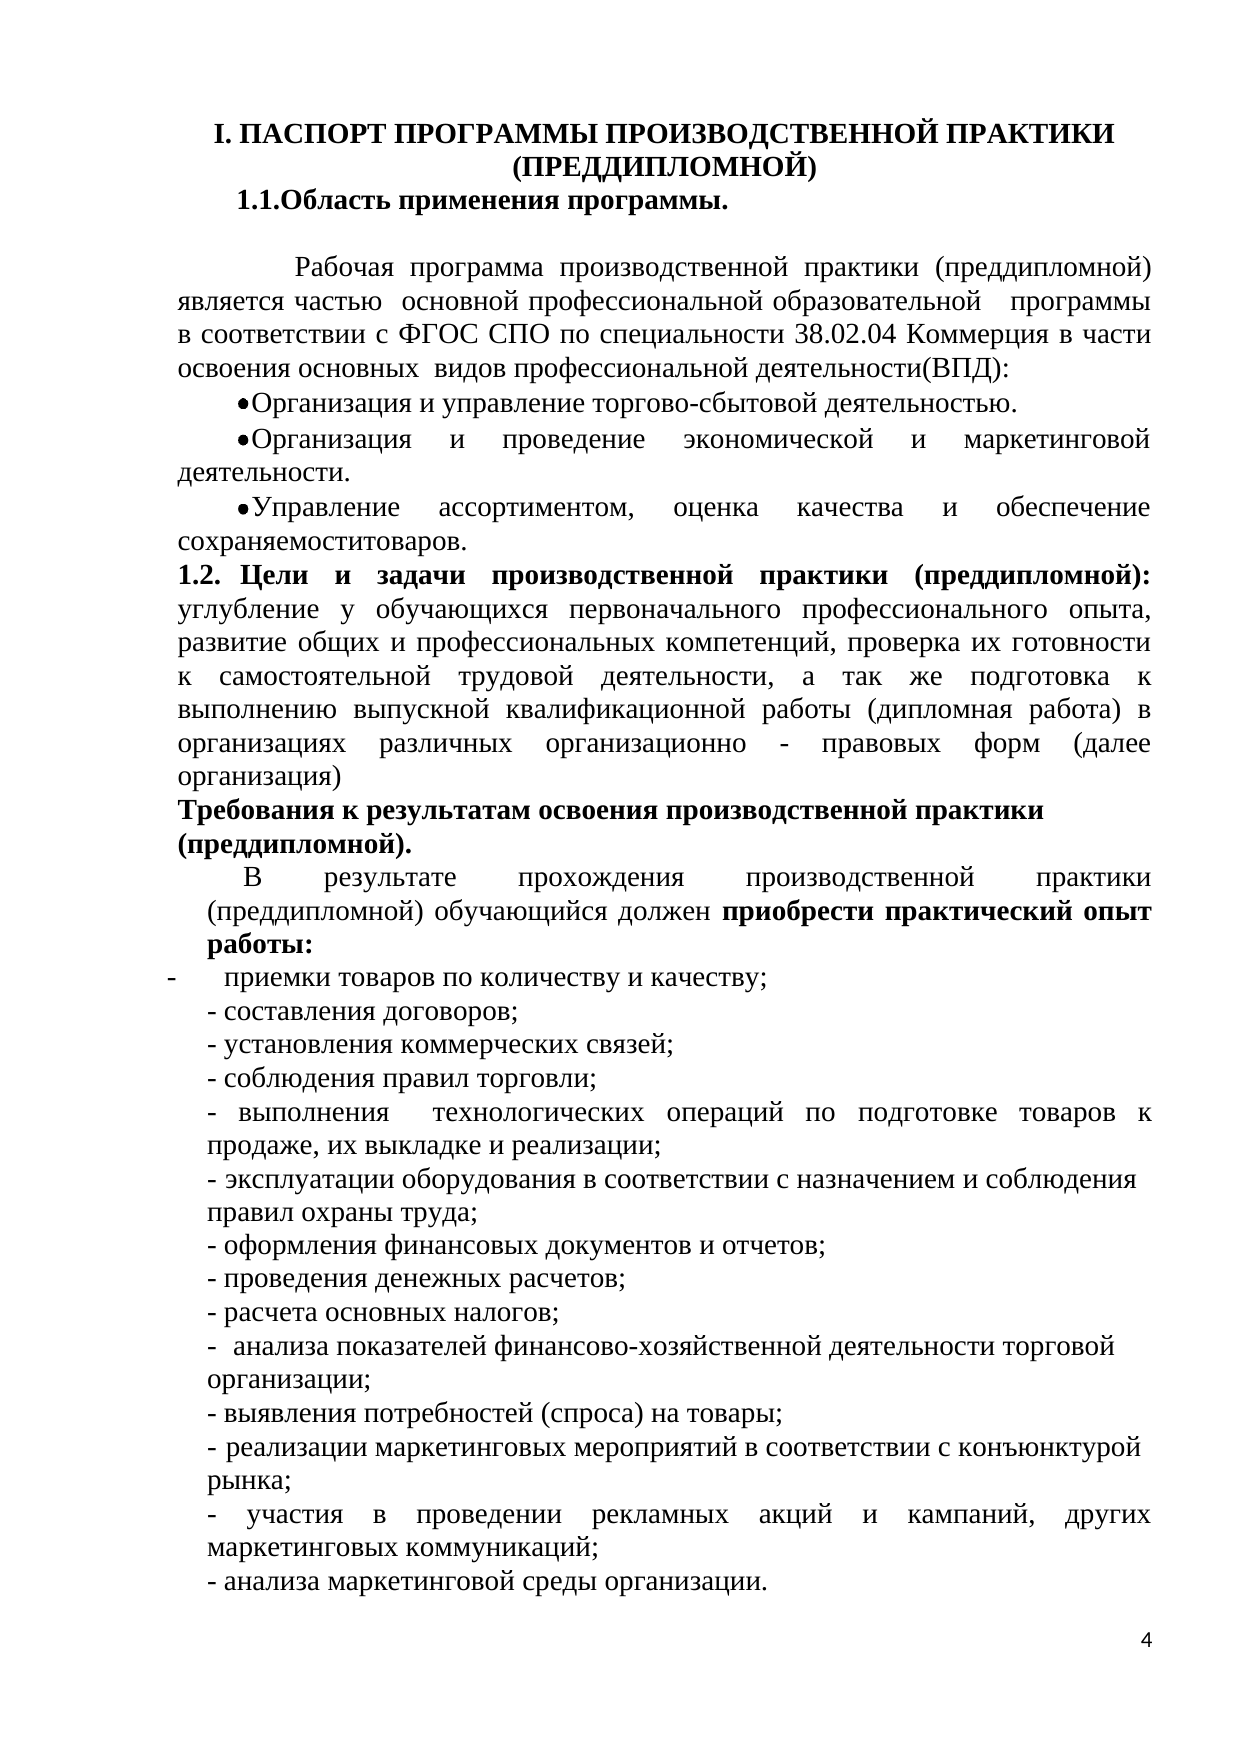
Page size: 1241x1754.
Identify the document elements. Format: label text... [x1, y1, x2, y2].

list выполнения технологических операций по подготовке товаров к продаже, их выкладке и реализации; [207, 1094, 1152, 1161]
list эксплуатации оборудования в соответствии с назначением и соблюдения правил охраны труда; [207, 1161, 1151, 1228]
list соблюдения правил торговли; [207, 1060, 1163, 1094]
list составления договоров; [207, 993, 1163, 1027]
picture [236, 383, 264, 421]
list анализа маркетинговой среды организации. [207, 1563, 1163, 1597]
list установления коммерческих связей; [207, 1027, 1163, 1060]
text В результате прохождения производственной практики (преддипломной) обучающийся должен приобрести практический опыт работы: [207, 859, 1152, 960]
list анализа показателей финансово-хозяйственной деятельности торговой организации; [207, 1328, 1152, 1395]
list проведения денежных расчетов; [207, 1261, 1163, 1294]
text Организация и проведение экономической и маркетинговой деятельности. [177, 421, 1151, 488]
list приемки товаров по количеству и качеству; [167, 960, 1163, 993]
list реализации маркетинговых мероприятий в соответствии с конъюнктурой рынка; [207, 1429, 1151, 1496]
text I. ПАСПОРТ ПРОГРАММЫ ПРОИЗВОДСТВЕННОЙ ПРАКТИКИ (ПРЕДДИПЛОМНОЙ) [213, 116, 1117, 183]
text Рабочая программа производственной практики (преддипломной) является частью основной профессиональной образовательной программы в соответствии с ФГОС СПО по специальности 38.02.04 Коммерция в части освоения основных видов профессиональной деятельности(ВПД): [177, 249, 1152, 383]
list расчета основных налогов; [207, 1294, 1163, 1328]
list участия в проведении рекламных акций и кампаний, других маркетинговых коммуникаций; [207, 1496, 1152, 1563]
text Управление ассортиментом, оценка качества и обеспечение сохраняемоститоваров. [177, 489, 1152, 557]
text Организация и управление торгово-сбытовой деятельностью. [251, 385, 1117, 419]
text Требования к результатам освоения производственной практики (преддипломной). [177, 792, 1046, 859]
list Цели и задачи производственной практики (преддипломной): углубление у обучающихся первоначального профессионального опыта, развитие общих и профессиональных компетенций, проверка их готовности к самостоятельной трудовой деятельности, а так же подготовка к выполнению выпускной квалификационной работы (дипломная работа) в организациях различных организационно - правовых форм (далее организация) [177, 557, 1152, 792]
text 1.1.Область применения программы. [236, 183, 1117, 216]
list оформления финансовых документов и отчетов; [207, 1228, 1163, 1261]
list выявления потребностей (спроса) на товары; [207, 1395, 1163, 1429]
